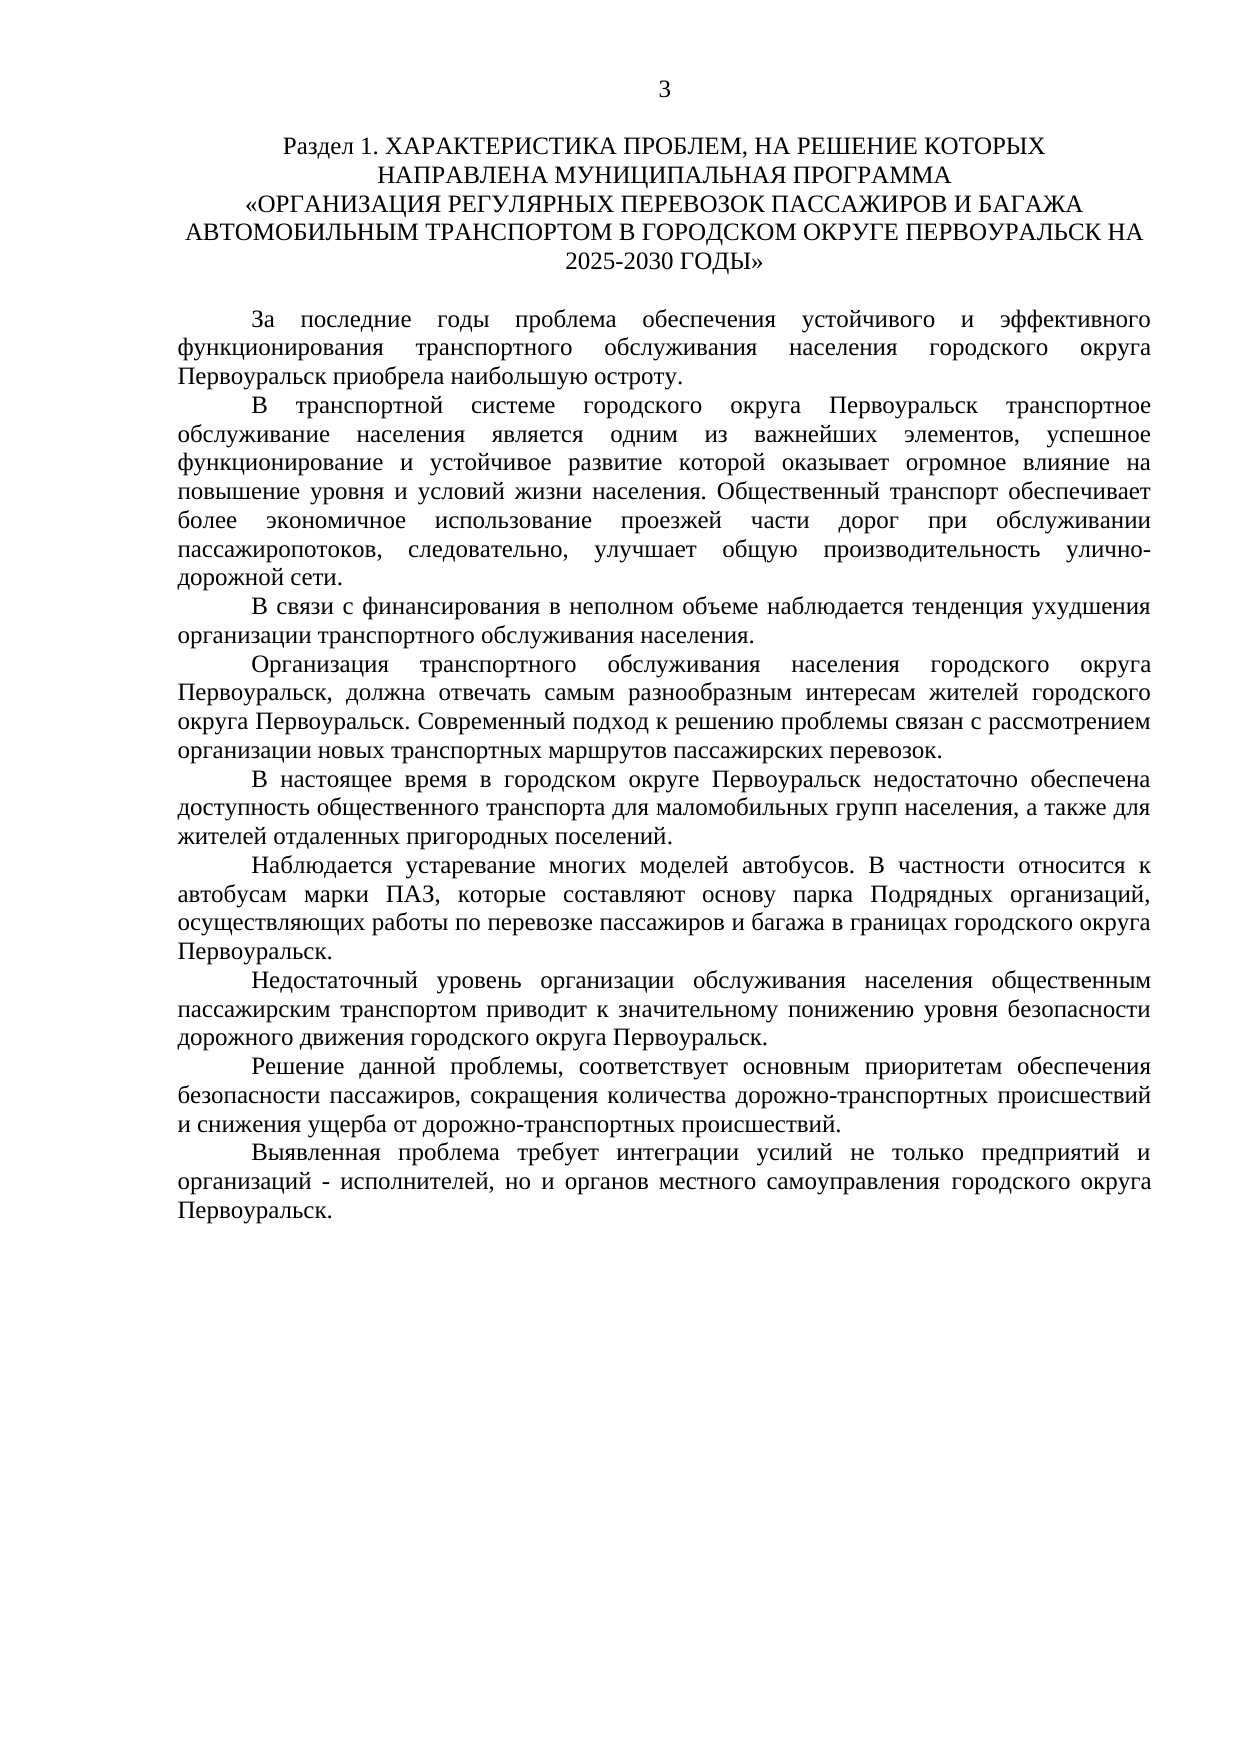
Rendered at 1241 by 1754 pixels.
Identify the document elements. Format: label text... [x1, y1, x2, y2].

text Выявленная проблема требует интеграции усилий не только предприятий и организаций - исполнителей, но и органов местного самоуправления городского округа Первоуральск. [177, 1137, 1152, 1224]
text «ОРГАНИЗАЦИЯ РЕГУЛЯРНЫХ ПЕРЕВОЗОК ПАССАЖИРОВ И БАГАЖА АВТОМОБИЛЬНЫМ ТРАНСПОРТОМ В ГОРОДСКОМ ОКРУГЕ ПЕРВОУРАЛЬСК НА 2025-2030 ГОДЫ» [177, 189, 1152, 275]
text НАПРАВЛЕНА МУНИЦИПАЛЬНАЯ ПРОГРАММА [177, 160, 1152, 189]
text Организация транспортного обслуживания населения городского округа Первоуральск, должна отвечать самым разнообразным интересам жителей городского округа Первоуральск. Современный подход к решению проблемы связан с рассмотрением организации новых транспортных маршрутов пассажирских перевозок. [177, 649, 1152, 764]
text В настоящее время в городском округе Первоуральск недостаточно обеспечена доступность общественного транспорта для маломобильных групп населения, а также для жителей отдаленных пригородных поселений. [177, 764, 1152, 850]
text Раздел 1. ХАРАКТЕРИСТИКА ПРОБЛЕМ, НА РЕШЕНИЕ КОТОРЫХ [177, 131, 1152, 160]
text Решение данной проблемы, соответствует основным приоритетам обеспечения безопасности пассажиров, сокращения количества дорожно-транспортных происшествий и снижения ущерба от дорожно-транспортных происшествий. [177, 1051, 1152, 1137]
text Наблюдается устаревание многих моделей автобусов. В частности относится к автобусам марки ПАЗ, которые составляют основу парка Подрядных организаций, осуществляющих работы по перевозке пассажиров и багажа в границах городского округа Первоуральск. [177, 850, 1152, 965]
text В связи с финансирования в неполном объеме наблюдается тенденция ухудшения организации транспортного обслуживания населения. [177, 591, 1152, 649]
text За последние годы проблема обеспечения устойчивого и эффективного функционирования транспортного обслуживания населения городского округа Первоуральск приобрела наибольшую остроту. [177, 304, 1152, 390]
text Недостаточный уровень организации обслуживания населения общественным пассажирским транспортом приводит к значительному понижению уровня безопасности дорожного движения городского округа Первоуральск. [177, 965, 1152, 1051]
text В транспортной системе городского округа Первоуральск транспортное обслуживание населения является одним из важнейших элементов, успешное функционирование и устойчивое развитие которой оказывает огромное влияние на повышение уровня и условий жизни населения. Общественный транспорт обеспечивает более экономичное использование проезжей части дорог при обслуживании пассажиропотоков, следовательно, улучшает общую производительность улично-дорожной сети. [177, 390, 1152, 591]
